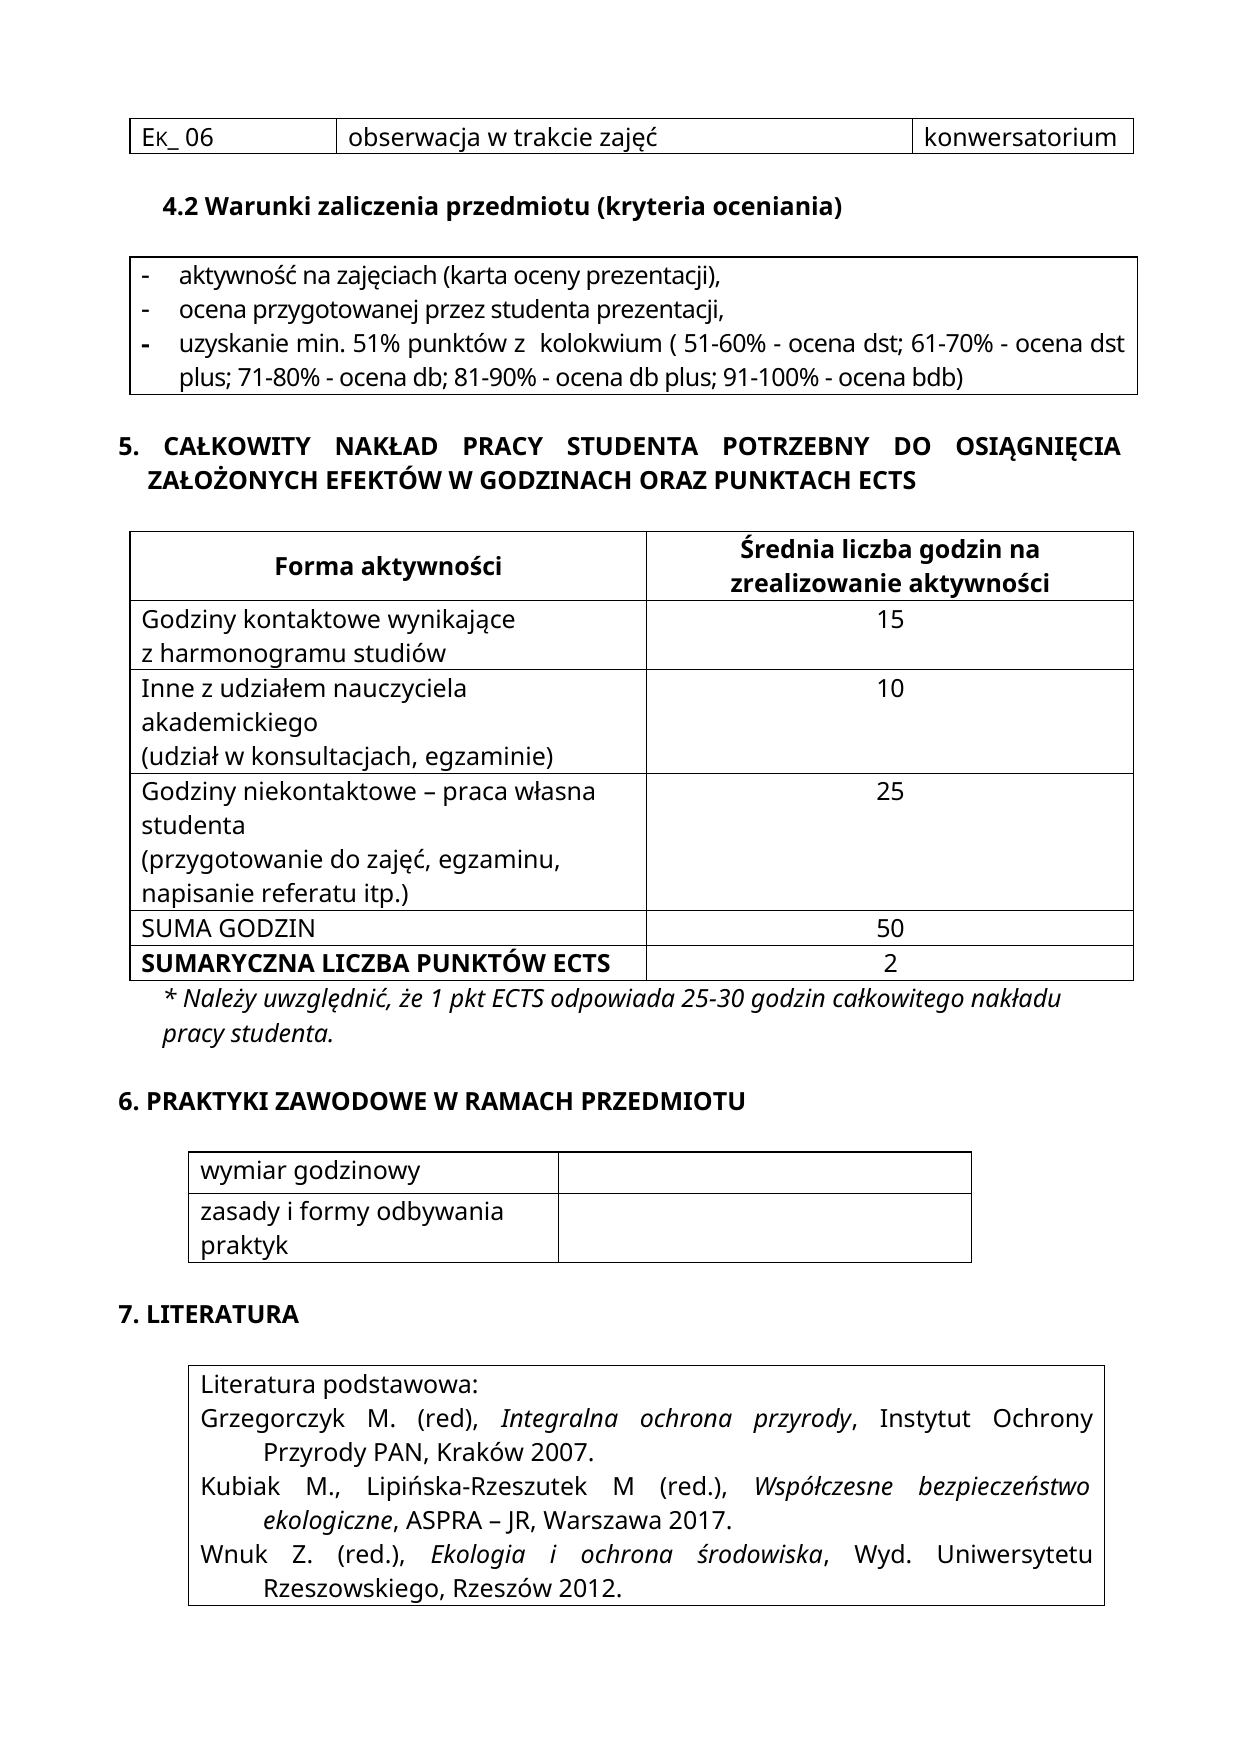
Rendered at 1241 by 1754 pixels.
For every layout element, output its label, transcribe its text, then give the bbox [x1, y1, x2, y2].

table_cell Godziny niekontaktowe – praca własna studenta (przygotowanie do zajęć, egzaminu, napisanie referatu itp.) [131, 774, 646, 910]
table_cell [337, 119, 912, 153]
table_cell SUMA GODZIN [131, 911, 646, 945]
text 5. CAŁKOWITY NAKŁAD PRACY STUDENTA POTRZEBNY DO OSIĄGNIĘCIA ZAŁOŻONYCH EFEKTÓW W GODZINACH ORAZ PUNKTACH ECTS [118, 429, 1122, 497]
table_cell 2 [647, 946, 1133, 980]
text 6. PRAKTYKI ZAWODOWE W RAMACH PRZEDMIOTU [118, 1083, 1122, 1117]
table_cell 10 [647, 670, 1133, 773]
table_header [559, 1153, 971, 1193]
table_cell 25 [647, 774, 1133, 910]
table_cell Ek_ 06 [131, 119, 336, 153]
text 4.2 Warunki zaliczenia przedmiotu (kryteria oceniania) [162, 188, 1122, 222]
table_cell konwersatorium [913, 119, 1133, 153]
table_cell SUMARYCZNA LICZBA PUNKTÓW ECTS [131, 946, 646, 980]
table_header wymiar godzinowy [189, 1153, 558, 1193]
text * Należy uwzględnić, że 1 pkt ECTS odpowiada 25-30 godzin całkowitego nakładu pracy studenta. [162, 981, 1122, 1049]
table_cell zasady i formy odbywania praktyk [189, 1194, 558, 1262]
table_cell 50 [647, 911, 1133, 945]
table_header aktywność na zajęciach (karta oceny prezentacji), ocena przygotowanej przez studenta prezentacji, uzyskanie min. 51% punktów z kolokwium ( 51-60% - ocena dst; 61-70% - ocena dst plus; 71-80% - ocena db; 81-90% - ocena db plus; 91-100% - ocena bdb) [131, 258, 1137, 394]
table_cell 15 [647, 601, 1133, 669]
table_cell Godziny kontaktowe wynikające z harmonogramu studiów [131, 601, 646, 669]
table_cell [559, 1194, 971, 1262]
text 7. LITERATURA [118, 1297, 1122, 1331]
table_cell Inne z udziałem nauczyciela akademickiego (udział w konsultacjach, egzaminie) [131, 670, 646, 773]
table_header Średnia liczba godzin na zrealizowanie aktywności [647, 532, 1133, 600]
table_header Literatura podstawowa: Grzegorczyk M. (red), Integralna ochrona przyrody, Instytut Ochrony Przyrody PAN, Kraków 2007. Kubiak M., Lipińska-Rzeszutek M (red.), Współczesne bezpieczeństwo ekologiczne, ASPRA – JR, Warszawa 2017. Wnuk Z. (red.), Ekologia i ochrona środowiska, Wyd. Uniwersytetu Rzeszowskiego, Rzeszów 2012. [189, 1366, 1104, 1605]
table_header Forma aktywności [131, 532, 646, 600]
